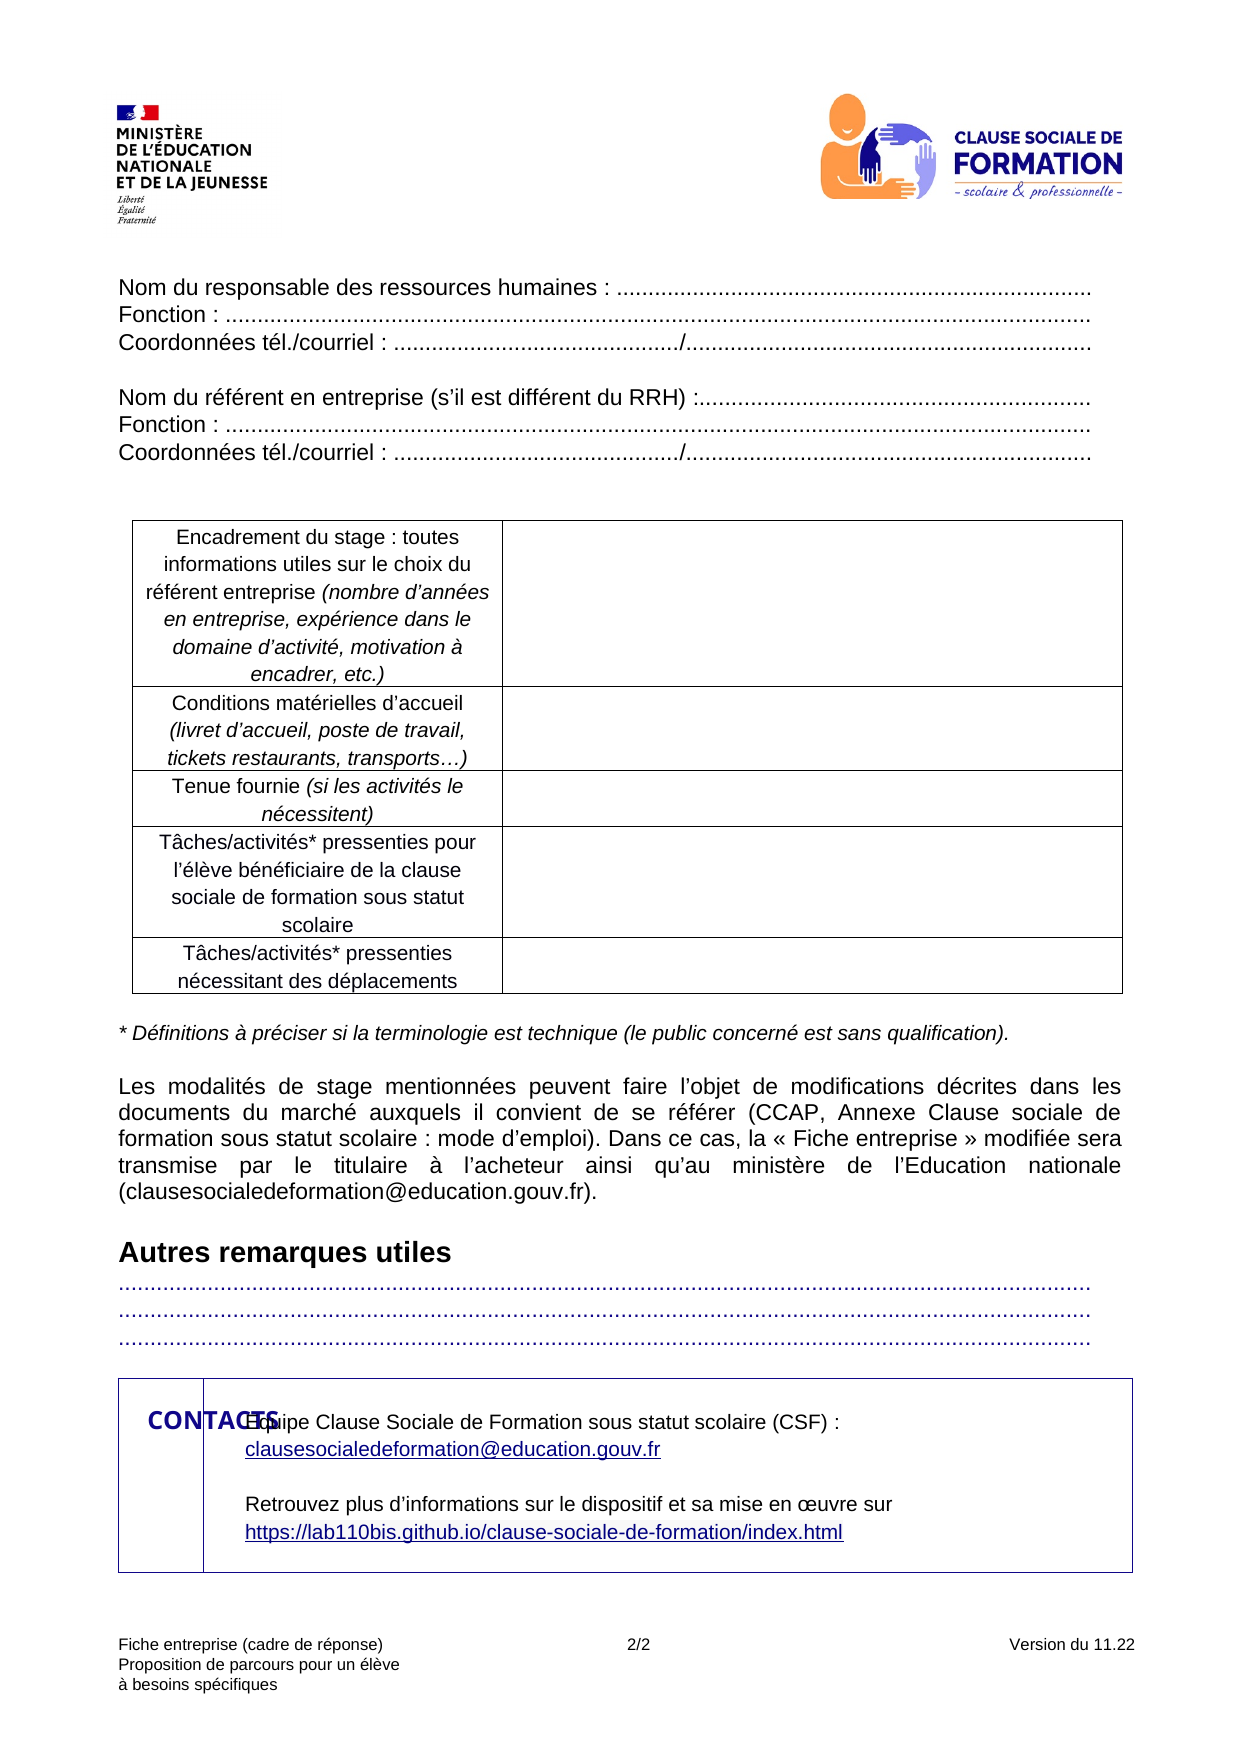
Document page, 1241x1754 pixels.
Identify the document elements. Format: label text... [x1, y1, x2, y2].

table_cell Conditions matérielles d’accueil (livret d’accueil, poste de travail, tickets restaurants, transports…) [133, 687, 502, 769]
text Coordonnées tél./courriel : / [118, 327, 1122, 355]
picture [102, 91, 282, 238]
picture [819, 92, 1124, 199]
text Coordonnées tél./courriel : / [118, 437, 1122, 465]
table_header [119, 1379, 203, 1572]
text Nom du référent en entreprise (s’il est différent du RRH) : [118, 382, 1122, 410]
table_cell Tenue fournie (si les activités le nécessitent) [133, 771, 502, 826]
text Les modalités de stage mentionnées peuvent faire l’objet de modifications décrites dans les documents du marché auxquels il convient de se référer (CCAP, Annexe Clause sociale de formation sous statut scolaire : mode d’emploi). Dans ce cas, la « Fiche entreprise » modifiée sera transmise par le titulaire à l’acheteur ainsi qu’au ministère de l’Education nationale (clausesocialedeformation@education.gouv.fr). [118, 1073, 1122, 1204]
table_cell Tâches/activités* pressenties pour l’élève bénéficiaire de la clause sociale de formation sous statut scolaire [133, 827, 502, 937]
text Fonction : [118, 300, 1122, 327]
table_header Equipe Clause Sociale de Formation sous statut scolaire (CSF) : clausesocialedeformation@education.gouv.fr Retrouvez plus d’informations sur le dispositif et sa mise en œuvre sur https://lab110bis.github.io/clause-sociale-de-formation/index.html [204, 1379, 1132, 1572]
subtitle Autres remarques utiles [118, 1235, 1122, 1268]
text * Définitions à préciser si la terminologie est technique (le public concerné est sans qualification). [118, 1021, 1122, 1045]
table_header Encadrement du stage : toutes informations utiles sur le choix du référent entreprise (nombre d’années en entreprise, expérience dans le domaine d’activité, motivation à encadrer, etc.) [133, 521, 502, 686]
table_cell [503, 771, 1122, 826]
text Fonction : [118, 410, 1122, 437]
table_cell Tâches/activités* pressenties nécessitant des déplacements [133, 938, 502, 993]
table_cell [503, 938, 1122, 993]
table_header [503, 521, 1122, 686]
table_cell [503, 687, 1122, 769]
text Nom du responsable des ressources humaines : [118, 274, 1122, 300]
table_cell [503, 827, 1122, 937]
